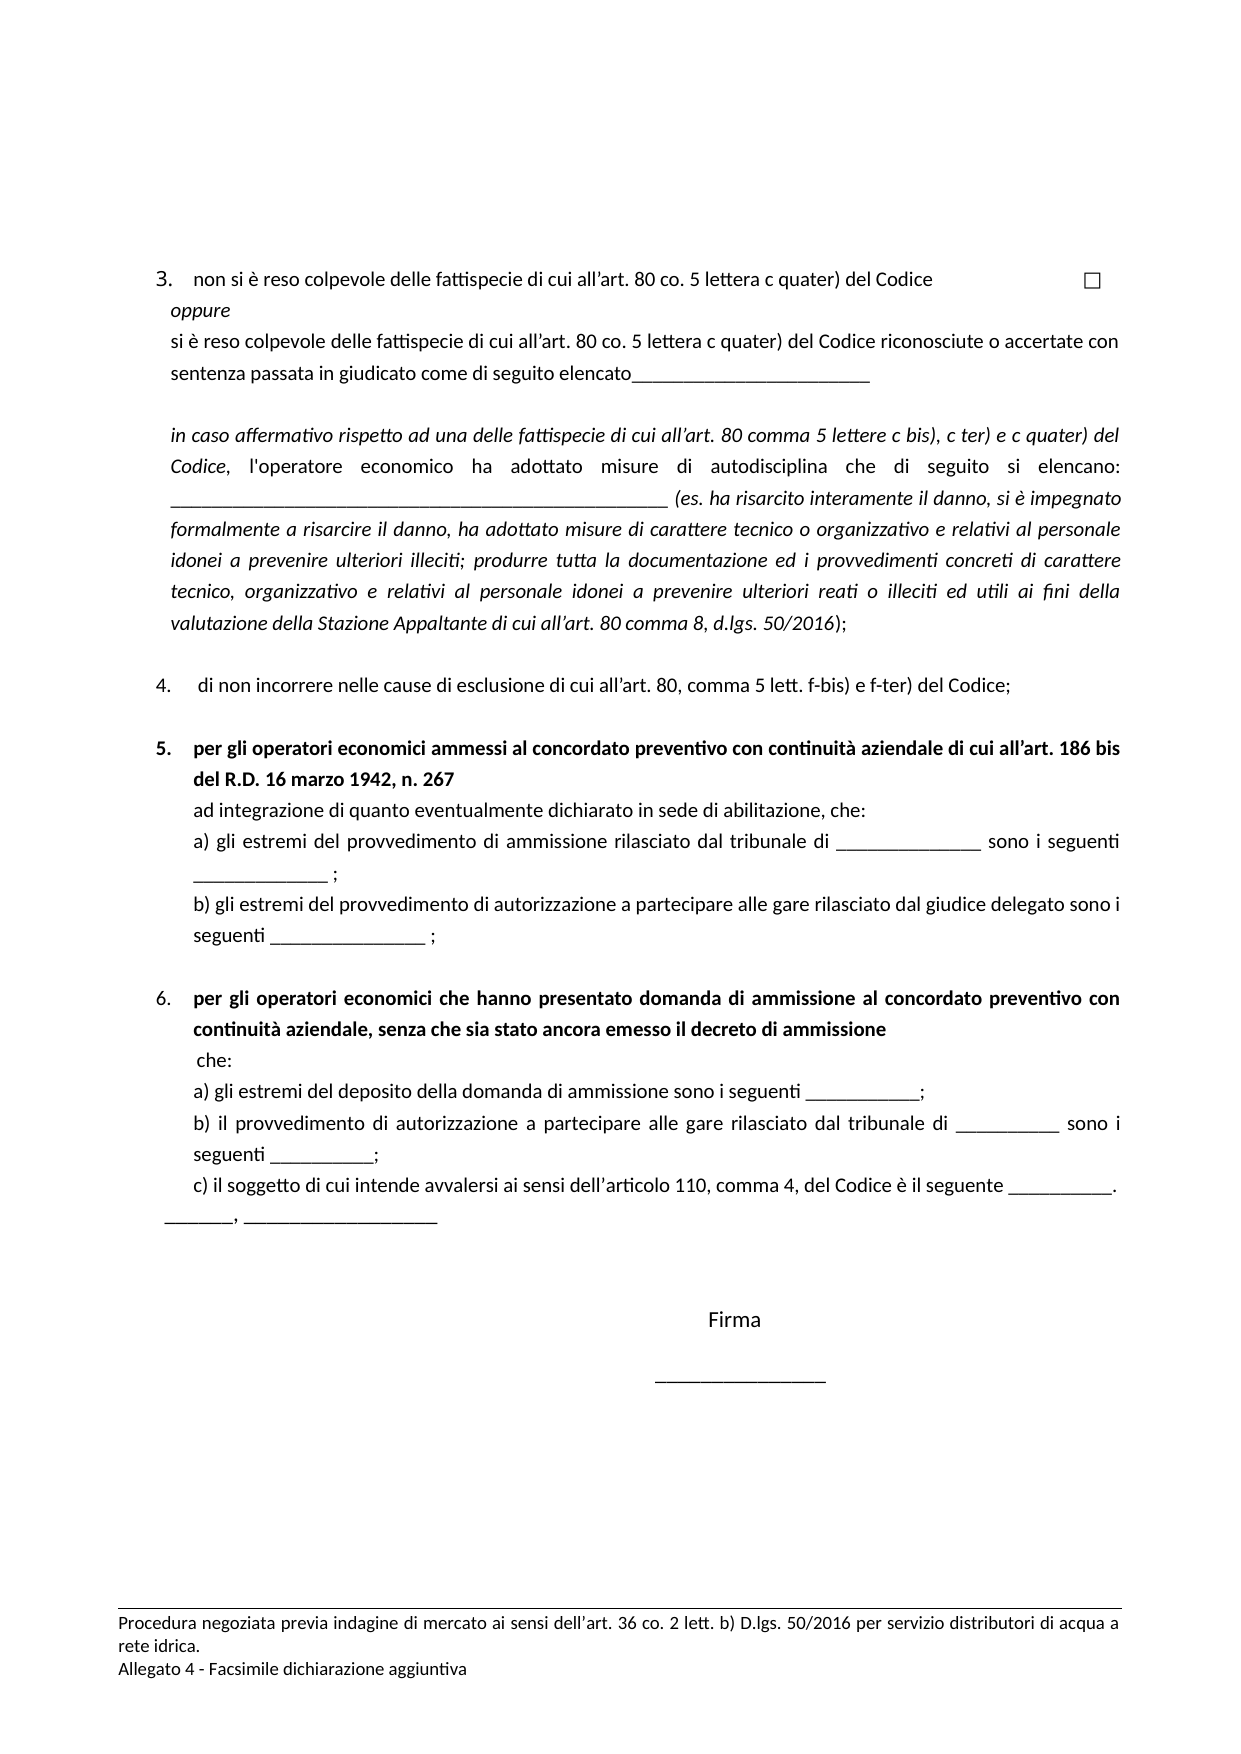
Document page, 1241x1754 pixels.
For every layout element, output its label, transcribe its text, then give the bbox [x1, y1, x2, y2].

list in caso affermativo rispetto ad una delle fattispecie di cui all’art. 80 comma 5 lettere c bis), c ter) e c quater) del Codice, l'operatore economico ha adottato misure di autodisciplina che di seguito si elencano: ________________________________________________ (es. ha risarcito interamente il danno, si è impegnato formalmente a risarcire il danno, ha adottato misure di carattere tecnico o organizzativo e relativi al personale idonei a prevenire ulteriori illeciti; produrre tutta la documentazione ed i provvedimenti concreti di carattere tecnico, organizzativo e relativi al personale idonei a prevenire ulteriori reati o illeciti ed utili ai fini della valutazione della Stazione Appaltante di cui all’art. 80 comma 8, d.lgs. 50/2016); [170, 417, 1122, 636]
text a) gli estremi del provvedimento di ammissione rilasciato dal tribunale di ______________ sono i seguenti _____________ ; [193, 824, 1122, 886]
text c) il soggetto di cui intende avvalersi ai sensi dell’articolo 110, comma 4, del Codice è il seguente __________. [193, 1167, 1122, 1199]
text Firma [174, 1305, 1122, 1333]
text b) il provvedimento di autorizzazione a partecipare alle gare rilasciato dal tribunale di __________ sono i seguenti __________; [193, 1105, 1122, 1167]
text che: [118, 1042, 1122, 1074]
text si è reso colpevole delle fattispecie di cui all’art. 80 co. 5 lettera c quater) del Codice riconosciute o accertate con sentenza passata in giudicato come di seguito elencato_______________________ [170, 324, 1122, 386]
text _______________ [118, 1358, 1122, 1386]
list non si è reso colpevole delle fattispecie di cui all’art. 80 co. 5 lettera c quater) del Codice □ [156, 261, 1122, 292]
text ______, _________________ [118, 1199, 1122, 1227]
text oppure [170, 292, 1122, 324]
text b) gli estremi del provvedimento di autorizzazione a partecipare alle gare rilasciato dal giudice delegato sono i seguenti _______________ ; [193, 886, 1122, 949]
text a) gli estremi del deposito della domanda di ammissione sono i seguenti ___________; [193, 1074, 1122, 1105]
list di non incorrere nelle cause di esclusione di cui all’art. 80, comma 5 lett. f-bis) e f-ter) del Codice; [156, 667, 1122, 699]
text ad integrazione di quanto eventualmente dichiarato in sede di abilitazione, che: [193, 792, 1122, 824]
list per gli operatori economici ammessi al concordato preventivo con continuità aziendale di cui all’art. 186 bis del R.D. 16 marzo 1942, n. 267 [156, 730, 1122, 792]
list per gli operatori economici che hanno presentato domanda di ammissione al concordato preventivo con continuità aziendale, senza che sia stato ancora emesso il decreto di ammissione [156, 980, 1122, 1042]
